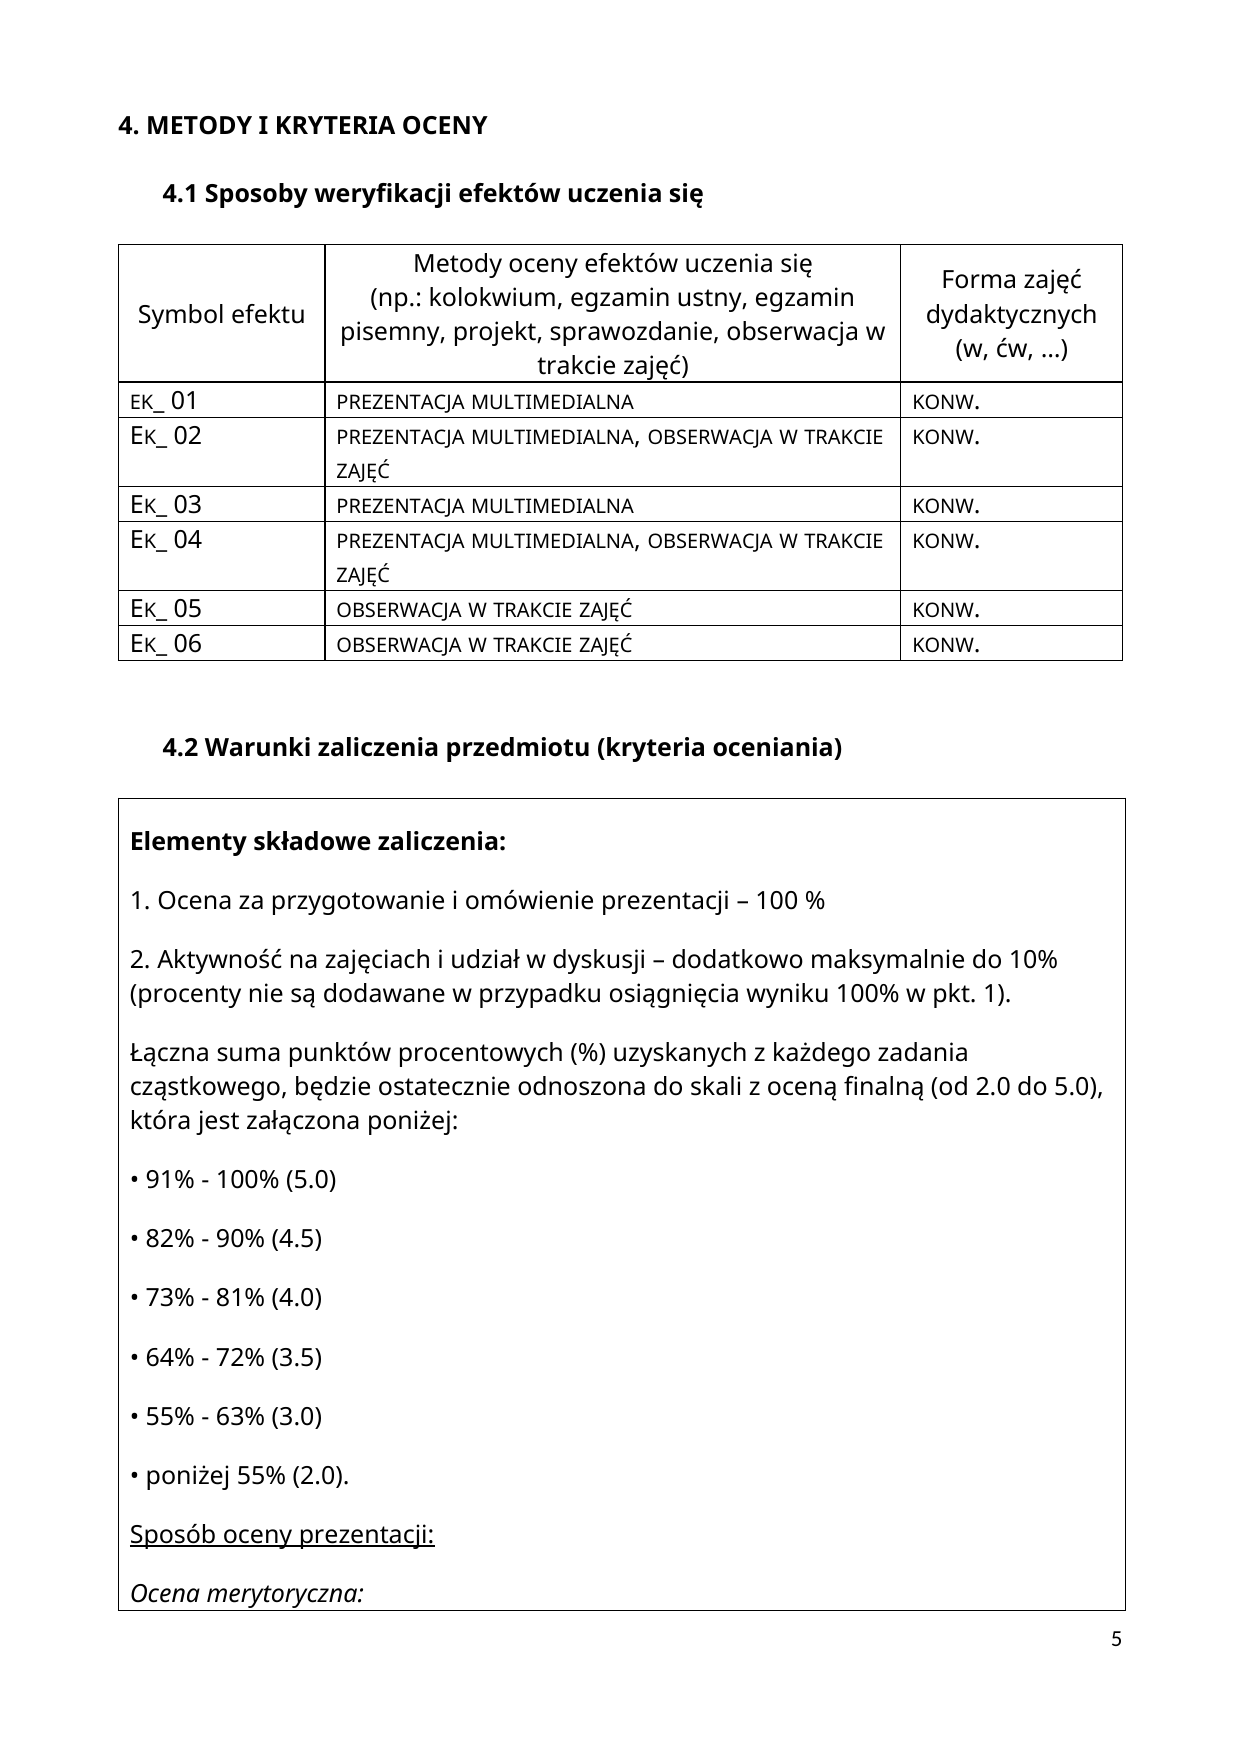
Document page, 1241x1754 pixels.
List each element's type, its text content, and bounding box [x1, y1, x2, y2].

table_cell Ek_ 05 [119, 591, 324, 625]
table_cell Ek_ 02 [119, 418, 324, 486]
table_cell prezentacja multimedialna [326, 487, 900, 521]
table_cell konw. [901, 418, 1122, 486]
table_cell Ek_ 04 [119, 522, 324, 590]
table_header Symbol efektu [119, 245, 324, 381]
table_cell konw. [901, 383, 1122, 417]
table_cell obserwacja w trakcie zajęć [326, 591, 900, 625]
table_header Forma zajęć dydaktycznych (w, ćw, …) [901, 245, 1122, 381]
table_cell konw. [901, 522, 1122, 590]
table_header Metody oceny efektów uczenia się (np.: kolokwium, egzamin ustny, egzamin pisemny, projekt, sprawozdanie, obserwacja w trakcie zajęć) [326, 245, 900, 381]
table_cell Ek_ 06 [119, 626, 324, 660]
table_cell obserwacja w trakcie zajęć [326, 626, 900, 660]
text 4. METODY I KRYTERIA OCENY [118, 108, 1122, 142]
table_cell Ek_ 03 [119, 487, 324, 521]
table_cell prezentacja multimedialna [326, 383, 900, 417]
table_cell ek_ 01 [119, 383, 324, 417]
text 4.1 Sposoby weryfikacji efektów uczenia się [162, 176, 1122, 210]
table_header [119, 799, 1125, 1609]
table_cell prezentacja multimedialna, obserwacja w trakcie zajęć [326, 522, 900, 590]
table_cell konw. [901, 591, 1122, 625]
table_cell konw. [901, 487, 1122, 521]
text 4.2 Warunki zaliczenia przedmiotu (kryteria oceniania) [162, 729, 1122, 763]
table_cell prezentacja multimedialna, obserwacja w trakcie zajęć [326, 418, 900, 486]
table_cell konw. [901, 626, 1122, 660]
